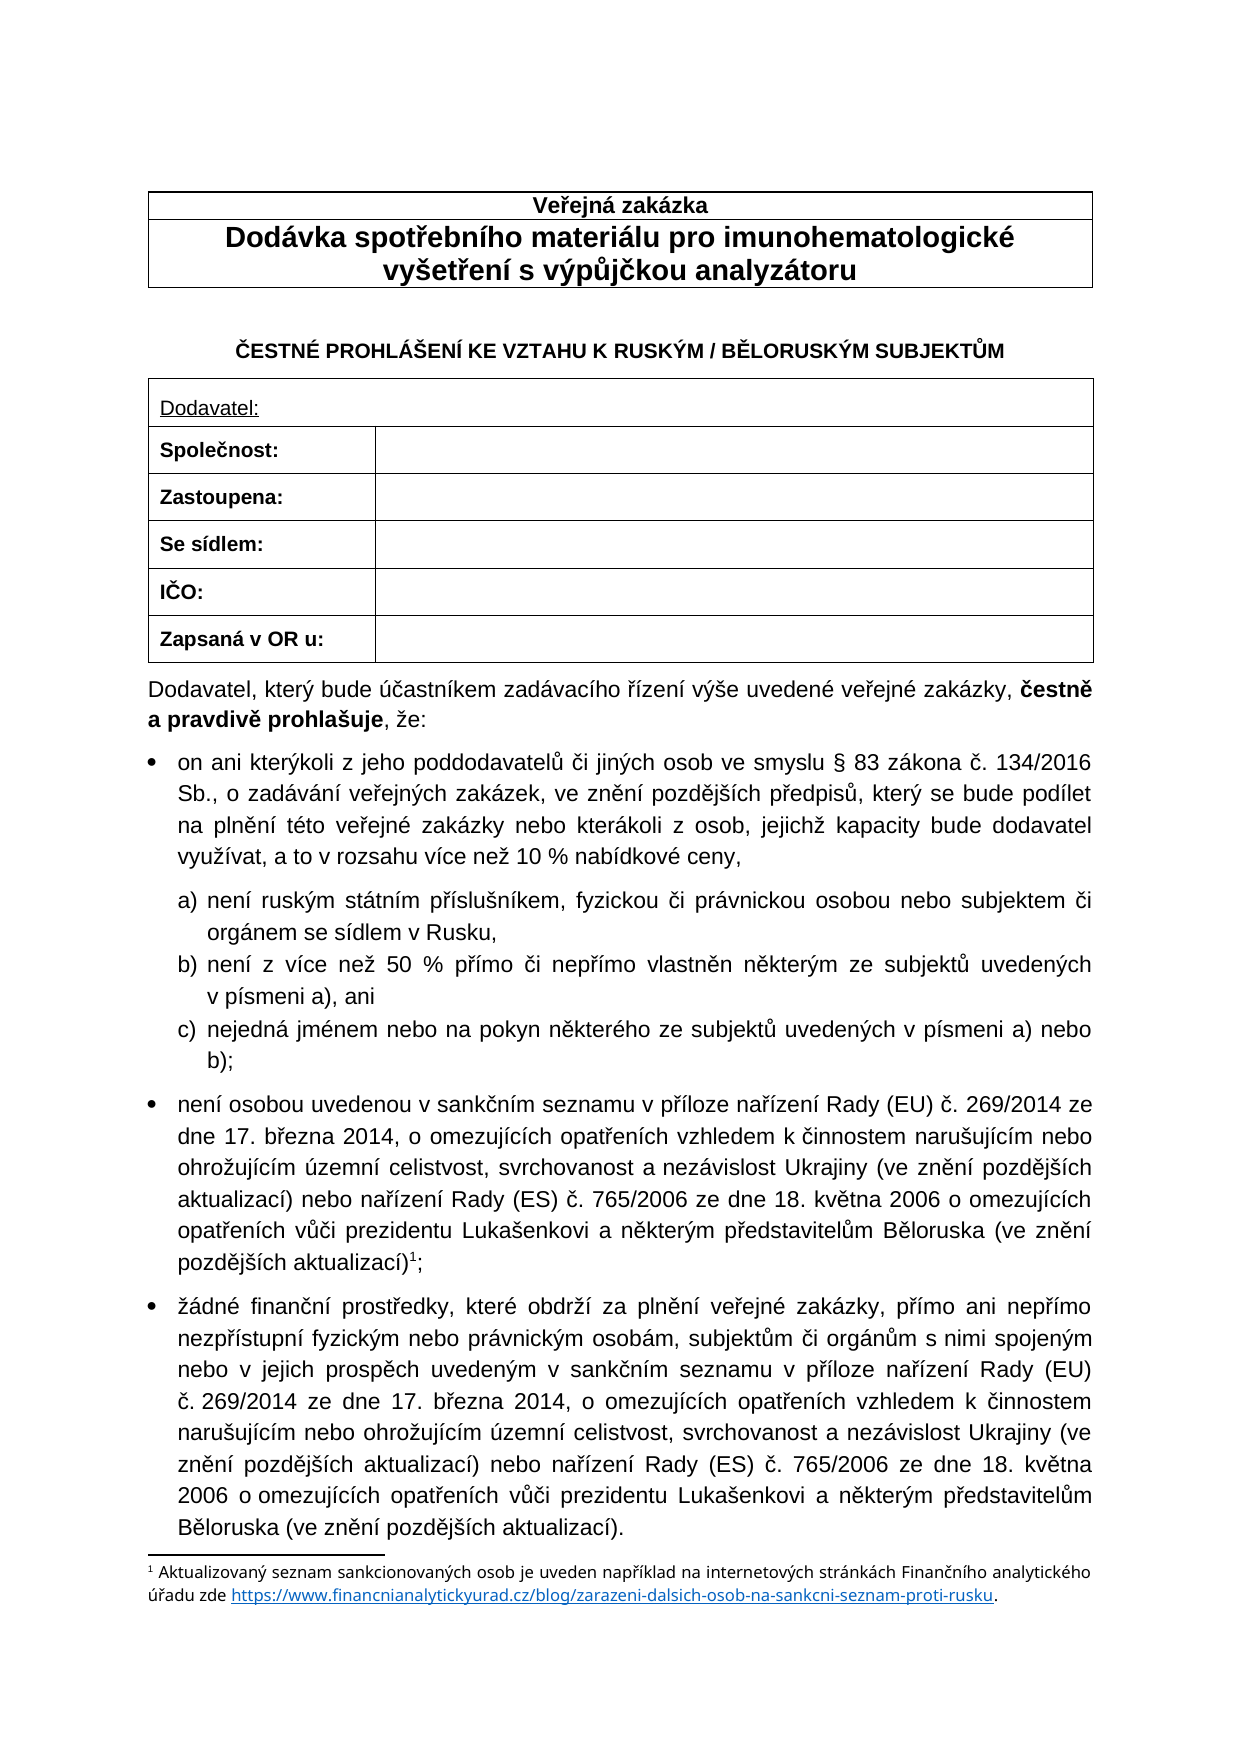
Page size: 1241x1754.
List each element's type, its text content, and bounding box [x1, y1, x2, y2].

table_header Dodavatel: [149, 379, 1093, 426]
list žádné finanční prostředky, které obdrží za plnění veřejné zakázky, přímo ani nepřímo nezpřístupní fyzickým nebo právnickým osobám, subjektům či orgánům s nimi spojeným nebo v jejich prospěch uvedeným v sankčním seznamu v příloze nařízení Rady (EU) č. 269/2014 ze dne 17. března 2014, o omezujících opatřeních vzhledem k činnostem narušujícím nebo ohrožujícím územní celistvost, svrchovanost a nezávislost Ukrajiny (ve znění pozdějších aktualizací) nebo nařízení Rady (ES) č. 765/2006 ze dne 18. května 2006 o omezujících opatřeních vůči prezidentu Lukašenkovi a některým představitelům Běloruska (ve znění pozdějších aktualizací). [148, 1293, 1092, 1540]
table_header Veřejná zakázka [149, 193, 1092, 219]
table_cell [376, 474, 1093, 520]
table_cell Se sídlem: [149, 521, 375, 567]
table_cell Dodávka spotřebního materiálu pro imunohematologické vyšetření s výpůjčkou analyzátoru [149, 220, 1092, 287]
table_cell Společnost: [149, 427, 375, 473]
table_cell [376, 569, 1093, 615]
list není ruským státním příslušníkem, fyzickou či právnickou osobou nebo subjektem či orgánem se sídlem v Rusku, [177, 887, 1092, 945]
text ČESTNÉ PROHLÁŠENÍ KE VZTAHU K RUSKÝM / BĚLORUSKÝM SUBJEKTŮM [148, 339, 1092, 363]
list on ani kterýkoli z jeho poddodavatelů či jiných osob ve smyslu § 83 zákona č. 134/2016 Sb., o zadávání veřejných zakázek, ve znění pozdějších předpisů, který se bude podílet na plnění této veřejné zakázky nebo kterákoli z osob, jejichž kapacity bude dodavatel využívat, a to v rozsahu více než 10 % nabídkové ceny, [148, 748, 1092, 869]
table_cell IČO: [149, 569, 375, 615]
table_cell Zapsaná v OR u: [149, 616, 375, 662]
list není z více než 50 % přímo či nepřímo vlastněn některým ze subjektů uvedených v písmeni a), ani [177, 951, 1092, 1009]
table_cell Zastoupena: [149, 474, 375, 520]
list nejedná jménem nebo na pokyn některého ze subjektů uvedených v písmeni a) nebo b); [177, 1016, 1092, 1073]
table_cell [376, 521, 1093, 567]
table_cell [376, 616, 1093, 662]
table_cell [376, 427, 1093, 473]
text Dodavatel, který bude účastníkem zadávacího řízení výše uvedené veřejné zakázky, čestně a pravdivě prohlašuje, že: [148, 676, 1092, 732]
list není osobou uvedenou v sankčním seznamu v příloze nařízení Rady (EU) č. 269/2014 ze dne 17. března 2014, o omezujících opatřeních vzhledem k činnostem narušujícím nebo ohrožujícím územní celistvost, svrchovanost a nezávislost Ukrajiny (ve znění pozdějších aktualizací) nebo nařízení Rady (ES) č. 765/2006 ze dne 18. května 2006 o omezujících opatřeních vůči prezidentu Lukašenkovi a některým představitelům Běloruska (ve znění pozdějších aktualizací); [148, 1091, 1092, 1275]
